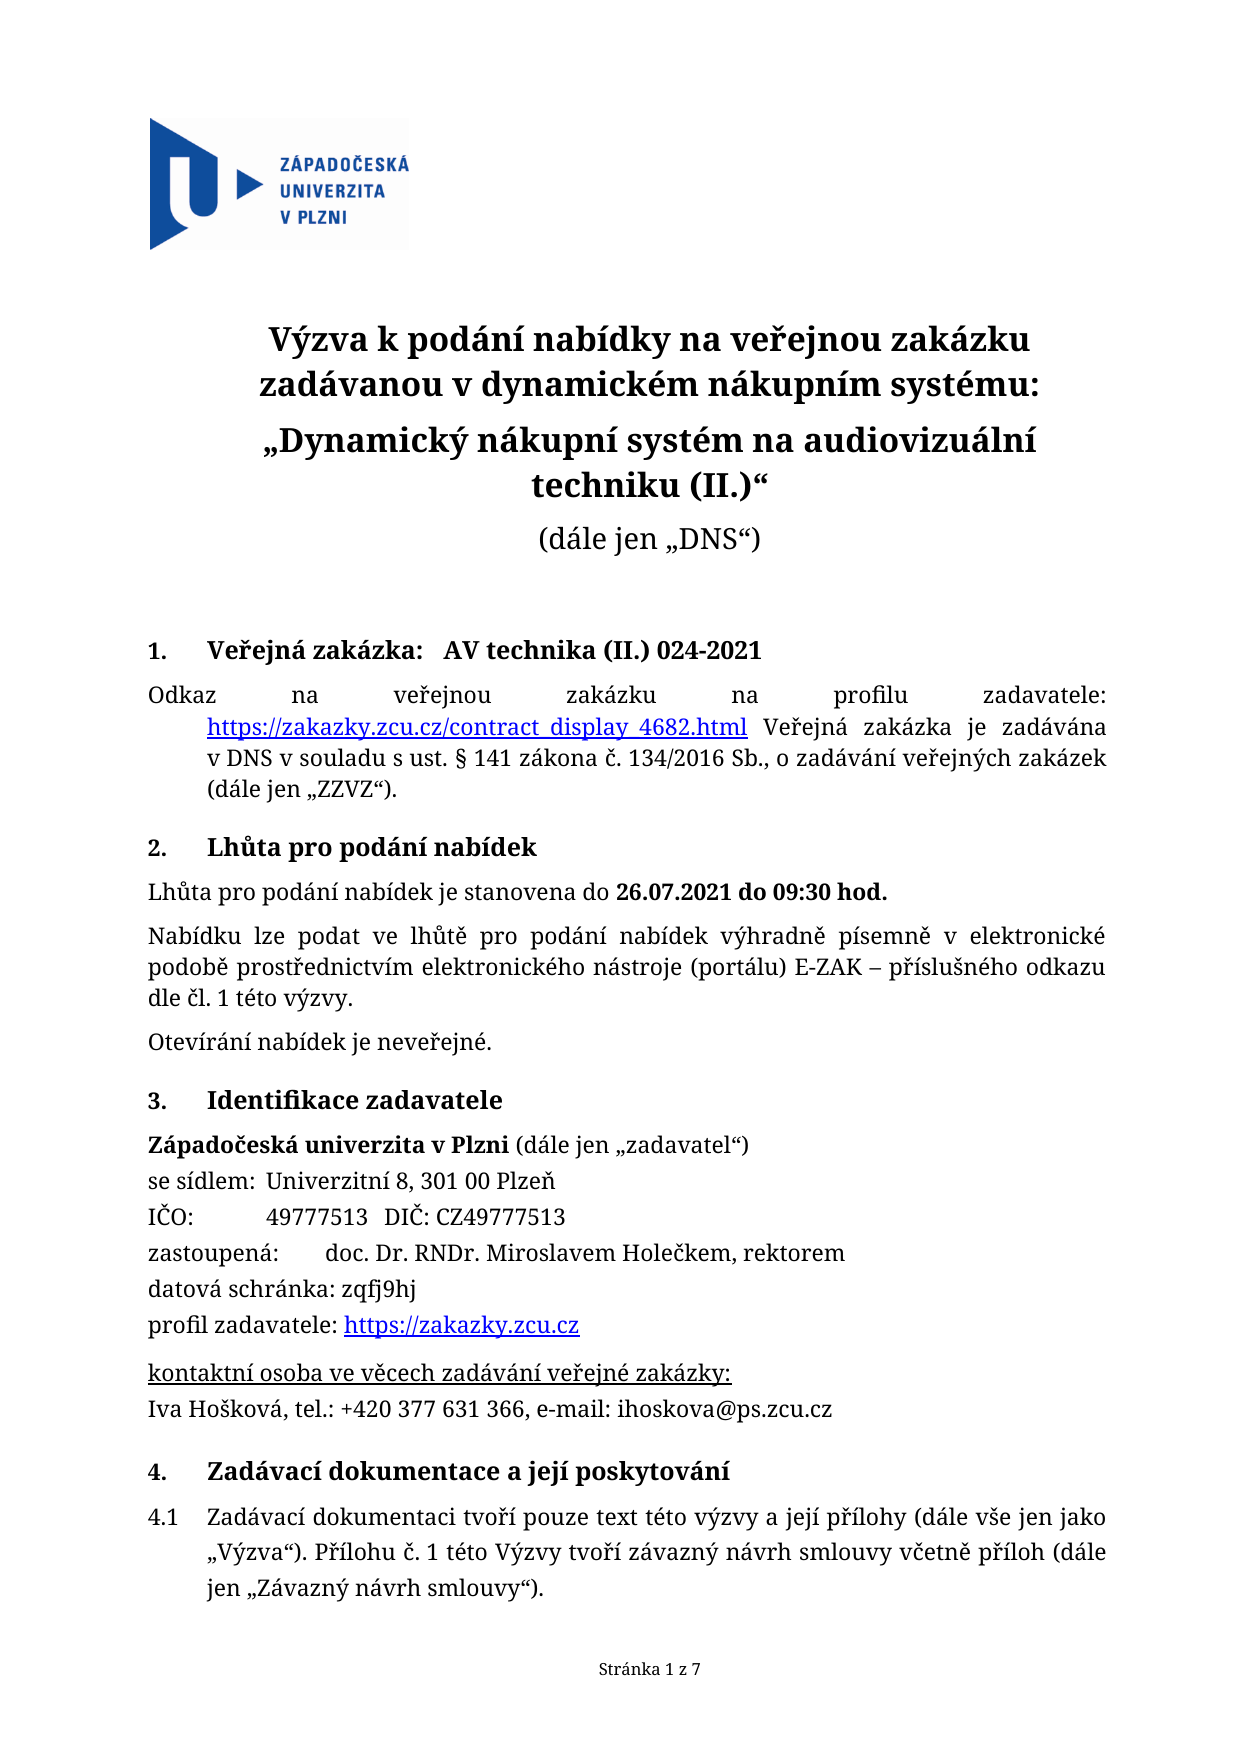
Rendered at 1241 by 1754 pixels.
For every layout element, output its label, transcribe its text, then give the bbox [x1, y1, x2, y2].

text „Dynamický nákupní systém na audiovizuální techniku (II.)“ [192, 417, 1107, 508]
subtitle Zadávací dokumentace a její poskytování [148, 1454, 1107, 1488]
text Lhůta pro podání nabídek je stanovena do 26.07.2021 do 09:30 hod. [148, 876, 1107, 907]
text Západočeská univerzita v Plzni (dále jen „zadavatel“) [148, 1129, 1107, 1160]
text Výzva k podání nabídky na veřejnou zakázku zadávanou v dynamickém nákupním systému: [192, 316, 1107, 406]
list Zadávací dokumentaci tvoří pouze text této výzvy a její přílohy (dále vše jen jako „Výzva“). Přílohu č. 1 této Výzvy tvoří závazný návrh smlouvy včetně příloh (dále jen „Závazný návrh smlouvy“). [148, 1500, 1107, 1603]
subtitle Identifikace zadavatele [148, 1082, 1107, 1116]
subtitle Veřejná zakázka: AV technika (II.) 024-2021 [148, 633, 1107, 667]
text Nabídku lze podat ve lhůtě pro podání nabídek výhradně písemně v elektronické podobě prostřednictvím elektronického nástroje (portálu) E-ZAK – příslušného odkazu dle čl. 1 této výzvy. [148, 920, 1107, 1013]
text datová schránka: zqfj9hj [148, 1273, 1107, 1304]
text (dále jen „DNS“) [192, 518, 1107, 558]
text profil zadavatele: https://zakazky.zcu.cz [148, 1308, 1107, 1340]
text Odkaz na veřejnou zakázku na profilu zadavatele: https://zakazky.zcu.cz/contract_display_4682.html Veřejná zakázka je zadávána v DNS v souladu s ust. § 141 zákona č. 134/2016 Sb., o zadávání veřejných zakázek (dále jen „ZZVZ“). [148, 679, 1107, 804]
text IČO: 49777513 DIČ: CZ49777513 [148, 1201, 1107, 1232]
picture [150, 118, 409, 250]
subtitle Lhůta pro podání nabídek [148, 829, 1107, 863]
text Iva Hošková, tel.: +420 377 631 366, e-mail: ihoskova@ps.zcu.cz [148, 1393, 1107, 1424]
text se sídlem: Univerzitní 8, 301 00 Plzeň [148, 1165, 1107, 1196]
text Otevírání nabídek je neveřejné. [148, 1026, 1107, 1057]
text kontaktní osoba ve věcech zadávání veřejné zakázky: [148, 1357, 1107, 1388]
text zastoupená: doc. Dr. RNDr. Miroslavem Holečkem, rektorem [148, 1237, 1107, 1268]
